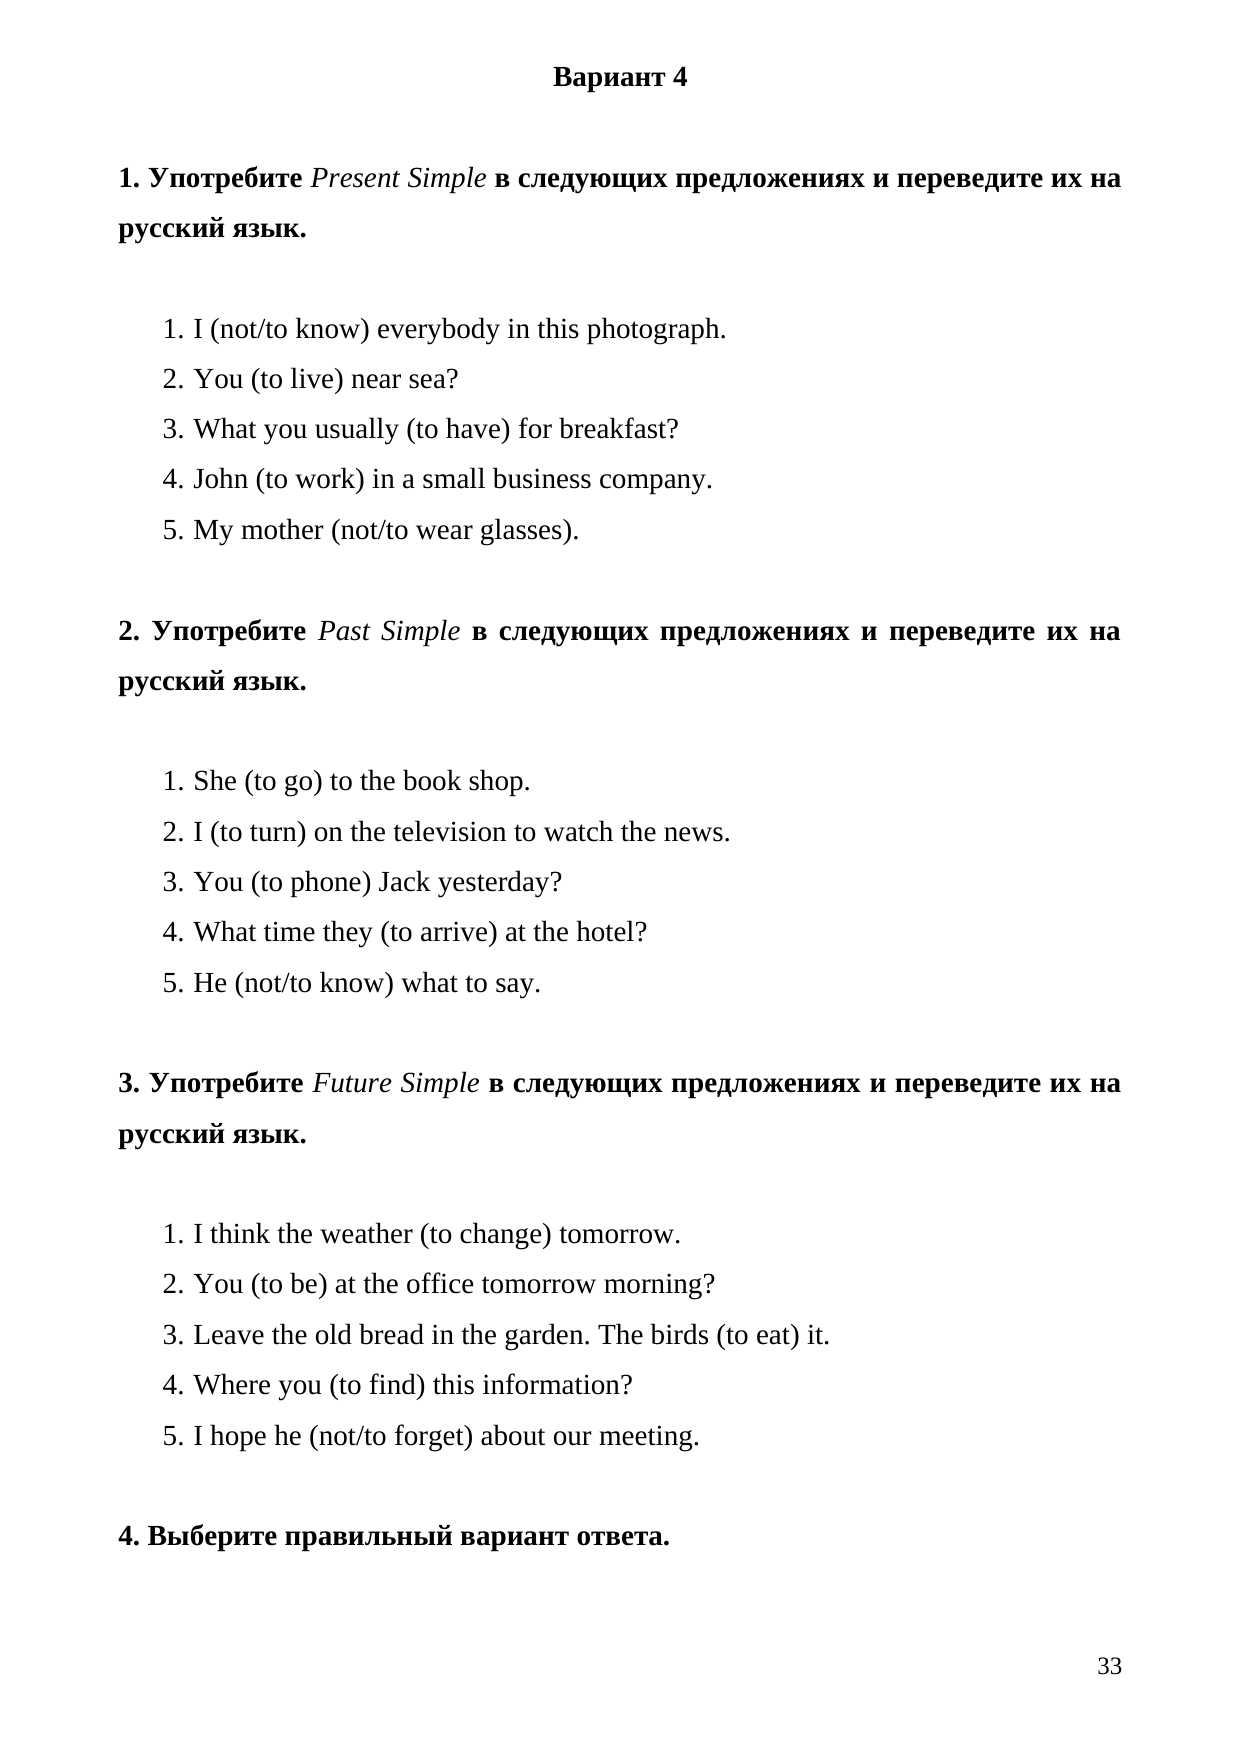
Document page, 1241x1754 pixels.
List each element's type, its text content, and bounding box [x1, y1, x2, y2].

list What time they (to arrive) at the hotel? [118, 914, 1122, 948]
list You (to live) near sea? [118, 361, 1122, 394]
text 3. Употребите Future Simple в следующих предложениях и переведите их на русский язык. [118, 1065, 1122, 1149]
list I think the weather (to change) tomorrow. [118, 1216, 1122, 1250]
list He (not/to know) what to say. [118, 965, 1122, 998]
text 1. Употребите Present Simple в следующих предложениях и переведите их на русский язык. [118, 160, 1122, 244]
list I (to turn) on the television to watch the news. [118, 814, 1122, 847]
list Leave the old bread in the garden. The birds (to eat) it. [118, 1317, 1122, 1351]
list You (to be) at the office tomorrow morning? [118, 1267, 1122, 1300]
list John (to work) in a small business company. [118, 462, 1122, 495]
text Вариант 4 [118, 59, 1122, 93]
list You (to phone) Jack yesterday? [118, 864, 1122, 898]
list I (not/to know) everybody in this photograph. [118, 311, 1122, 344]
text 2. Употребите Past Simple в следующих предложениях и переведите их на русский язык. [118, 613, 1122, 696]
list Where you (to find) this information? [118, 1367, 1122, 1401]
text 4. Выберите правильный вариант ответа. [118, 1518, 1122, 1552]
list What you usually (to have) for breakfast? [118, 411, 1122, 445]
list I hope he (not/to forget) about our meeting. [118, 1418, 1122, 1451]
list My mother (not/to wear glasses). [118, 512, 1122, 546]
list She (to go) to the book shop. [118, 763, 1122, 797]
